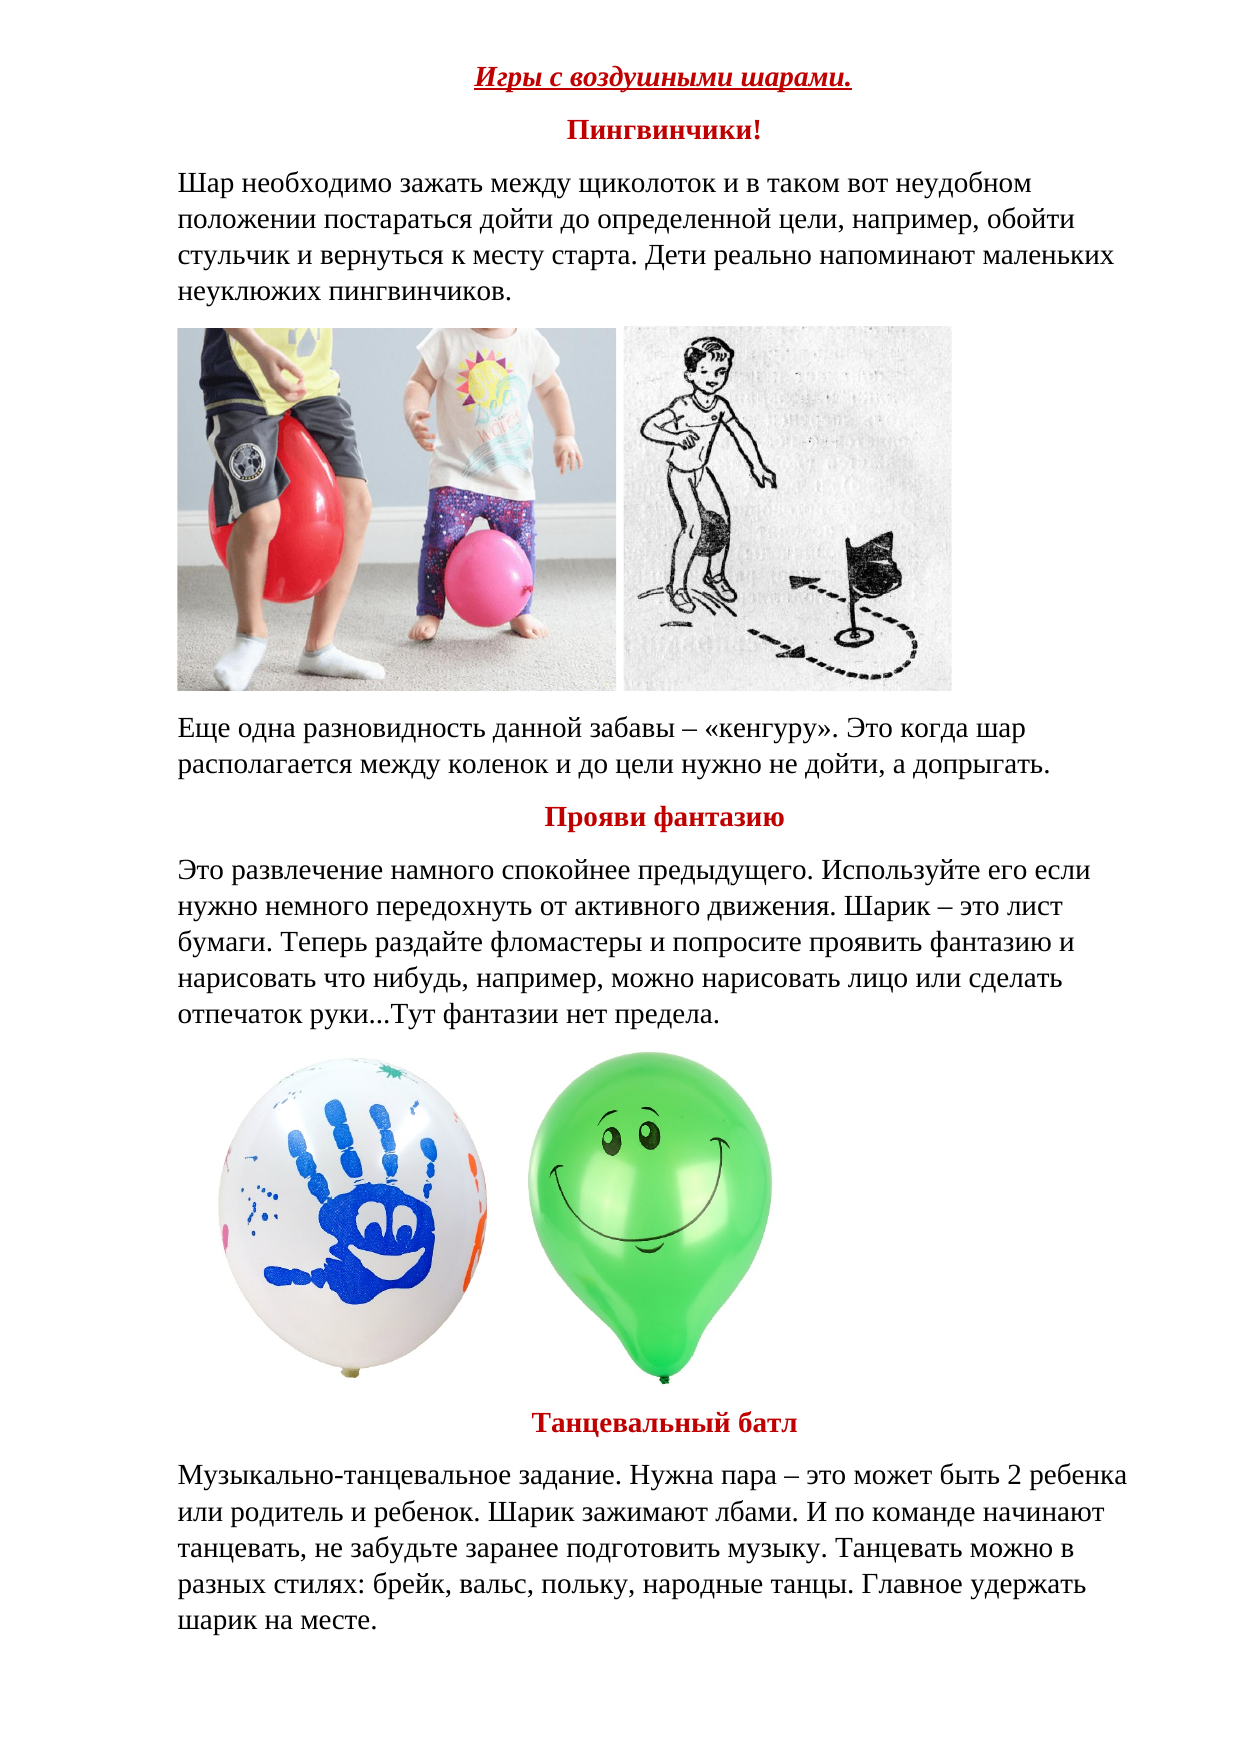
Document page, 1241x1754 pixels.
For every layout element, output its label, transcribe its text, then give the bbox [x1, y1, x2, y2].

text Пингвинчики! [177, 112, 1152, 146]
text Еще одна разновидность данной забавы – «кенгуру». Это когда шар располагается между коленок и до цели нужно не дойти, а допрыгать. [177, 710, 1152, 780]
text Это развлечение намного спокойнее предыдущего. Используйте его если нужно немного передохнуть от активного движения. Шарик – это лист бумаги. Теперь раздайте фломастеры и попросите проявить фантазию и нарисовать что нибудь, например, можно нарисовать лицо или сделать отпечаток руки...Тут фантазии нет предела. [177, 852, 1152, 1030]
text Прояви фантазию [177, 799, 1152, 833]
text Музыкально-танцевальное задание. Нужна пара – это может быть 2 ребенка или родитель и ребенок. Шарик зажимают лбами. И по команде начинают танцевать, не забудьте заранее подготовить музыку. Танцевать можно в разных стилях: брейк, вальс, польку, народные танцы. Главное удержать шарик на месте. [177, 1457, 1152, 1636]
picture [184, 1049, 521, 1386]
picture [177, 328, 617, 691]
text Шар необходимо зажать между щиколоток и в таком вот неудобном положении постараться дойти до определенной цели, например, обойти стульчик и вернуться к месту старта. Дети реально напоминают маленьких неуклюжих пингвинчиков. [177, 165, 1152, 307]
picture [527, 1050, 774, 1386]
text Игры с воздушными шарами. [177, 59, 1152, 93]
text Танцевальный батл [177, 1405, 1152, 1438]
picture [623, 326, 952, 691]
